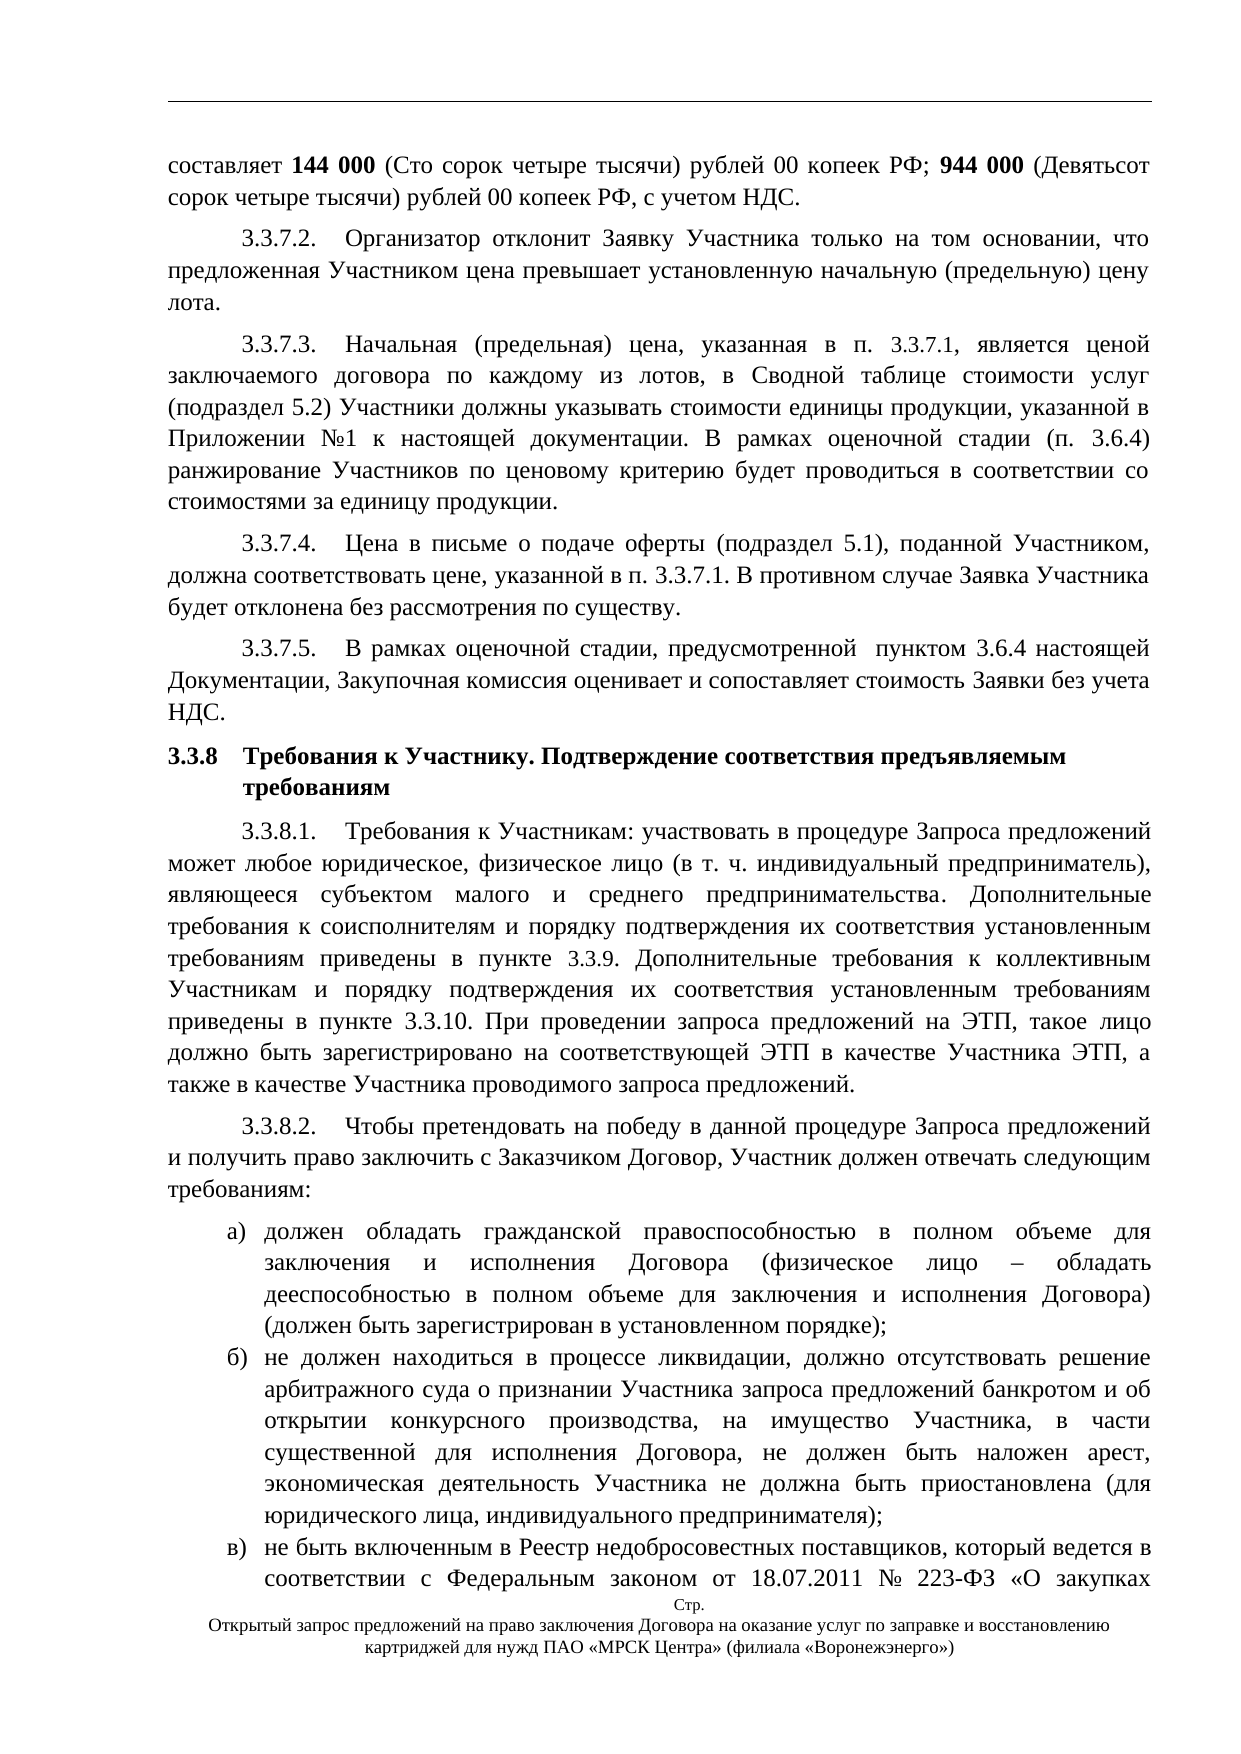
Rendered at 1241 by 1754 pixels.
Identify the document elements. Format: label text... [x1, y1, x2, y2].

list Требования к Участникам: участвовать в процедуре Запроса предложений может любое юридическое, физическое лицо (в т. ч. индивидуальный предприниматель), являющееся субъектом малого и среднего предпринимательства. Дополнительные требования к соисполнителям и порядку подтверждения их соответствия установленным требованиям приведены в пункте 3.3.9. Дополнительные требования к коллективным Участникам и порядку подтверждения их соответствия установленным требованиям приведены в пункте 3.3.10. При проведении запроса предложений на ЭТП, такое лицо должно быть зарегистрировано на соответствующей ЭТП в качестве Участника ЭТП, а также в качестве Участника проводимого запроса предложений. [168, 816, 1152, 1098]
list Чтобы претендовать на победу в данной процедуре Запроса предложений и получить право заключить с Заказчиком Договор, Участник должен отвечать следующим требованиям: [168, 1111, 1152, 1203]
list В рамках оценочной стадии, предусмотренной пунктом 3.6.4 настоящей Документации, Закупочная комиссия оценивает и сопоставляет стоимость Заявки без учета НДС. [168, 633, 1150, 725]
list не должен находиться в процессе ликвидации, должно отсутствовать решение арбитражного суда о признании Участника запроса предложений банкротом и об открытии конкурсного производства, на имущество Участника, в части существенной для исполнения Договора, не должен быть наложен арест, экономическая деятельность Участника не должна быть приостановлена (для юридического лица, индивидуального предпринимателя); [227, 1342, 1152, 1529]
list Начальная (предельная) цена, указанная в п. 3.3.7.1, является ценой заключаемого договора по каждому из лотов, в Сводной таблице стоимости услуг (подраздел 5.2) Участники должны указывать стоимости единицы продукции, указанной в Приложении №1 к настоящей документации. В рамках оценочной стадии (п. 3.6.4) ранжирование Участников по ценовому критерию будет проводиться в соответствии со стоимостями за единицу продукции. [168, 329, 1150, 515]
subtitle Требования к Участнику. Подтверждение соответствия предъявляемым требованиям [168, 741, 1152, 801]
list Организатор отклонит Заявку Участника только на том основании, что предложенная Участником цена превышает установленную начальную (предельную) цену лота. [168, 223, 1150, 315]
list Цена в письме о подаче оферты (подраздел 5.1), поданной Участником, должна соответствовать цене, указанной в п. 3.3.7.1. В противном случае Заявка Участника будет отклонена без рассмотрения по существу. [168, 528, 1150, 620]
list должен обладать гражданской правоспособностью в полном объеме для заключения и исполнения Договора (физическое лицо – обладать дееспособностью в полном объеме для заключения и исполнения Договора) (должен быть зарегистрирован в установленном порядке); [227, 1216, 1152, 1339]
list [227, 1532, 1152, 1592]
